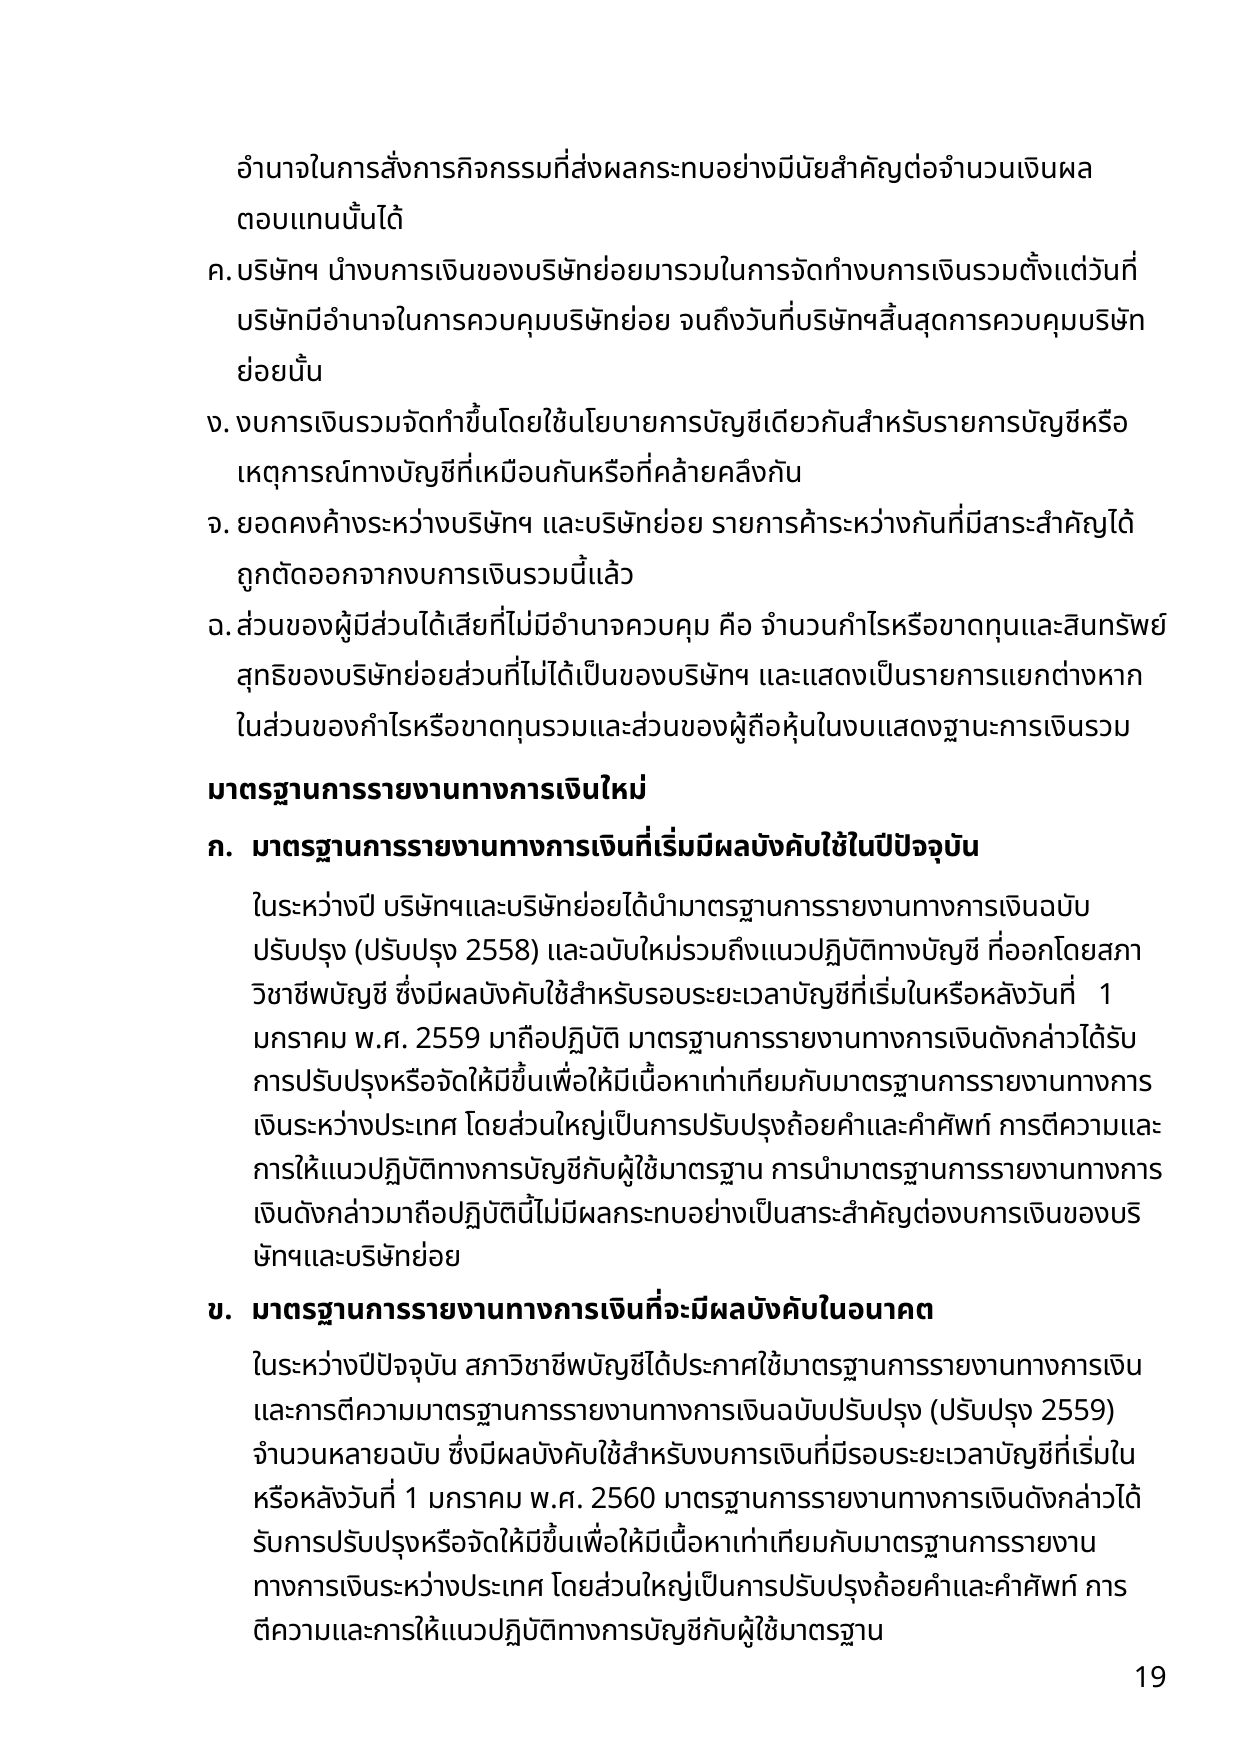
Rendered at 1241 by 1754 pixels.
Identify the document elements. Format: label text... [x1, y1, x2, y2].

list ยอดคงค้างระหว่างบริษัทฯ และบริษัทย่อย รายการค้าระหว่างกันที่มีสาระสำคัญได้ถูกตัดออกจากงบการเงินรวมนี้แล้ว [207, 502, 1168, 597]
text มาตรฐานการรายงานทางการเงินใหม่ [177, 768, 1172, 813]
text ในระหว่างปี บริษัทฯและบริษัทย่อยได้นำมาตรฐานการรายงานทางการเงินฉบับปรับปรุง (ปรับปรุง 2558) และฉบับใหม่รวมถึงแนวปฏิบัติทางบัญชี ที่ออกโดยสภาวิชาชีพบัญชี ซึ่งมีผลบังคับใช้สำหรับรอบระยะเวลาบัญชีที่เริ่มในหรือหลังวันที่ 1 มกราคม พ.ศ. 2559 มาถือปฏิบัติ มาตรฐานการรายงานทางการเงินดังกล่าวได้รับการปรับปรุงหรือจัดให้มีขึ้นเพื่อให้มีเนื้อหาเท่าเทียมกับมาตรฐานการรายงานทางการเงินระหว่างประเทศ โดยส่วนใหญ่เป็นการปรับปรุงถ้อยคำและคำศัพท์ การตีความและการให้แนวปฏิบัติทางการบัญชีกับผู้ใช้มาตรฐาน การนำมาตรฐานการรายงานทางการเงินดังกล่าวมาถือปฏิบัตินี้ไม่มีผลกระทบอย่างเป็นสาระสำคัญต่องบการเงินของบริษัทฯและบริษัทย่อย [252, 882, 1172, 1276]
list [207, 148, 1168, 242]
list ส่วนของผู้มีส่วนได้เสียที่ไม่มีอำนาจควบคุม คือ จำนวนกำไรหรือขาดทุนและสินทรัพย์สุทธิของบริษัทย่อยส่วนที่ไม่ได้เป็นของบริษัทฯ และแสดงเป็นรายการแยกต่างหากในส่วนของกำไรหรือขาดทุนรวมและส่วนของผู้ถือหุ้นในงบแสดงฐานะการเงินรวม [207, 604, 1168, 749]
text ข. มาตรฐานการรายงานทางการเงินที่จะมีผลบังคับในอนาคต [207, 1288, 1172, 1332]
list งบการเงินรวมจัดทำขึ้นโดยใช้นโยบายการบัญชีเดียวกันสำหรับรายการบัญชีหรือเหตุการณ์ทางบัญชีที่เหมือนกันหรือที่คล้ายคลึงกัน [207, 401, 1168, 496]
text ก. มาตรฐานการรายงานทางการเงินที่เริ่มมีผลบังคับใช้ในปีปัจจุบัน [207, 825, 1172, 869]
list บริษัทฯ นำงบการเงินของบริษัทย่อยมารวมในการจัดทำงบการเงินรวมตั้งแต่วันที่บริษัทมีอำนาจในการควบคุมบริษัทย่อย จนถึงวันที่บริษัทฯสิ้นสุดการควบคุมบริษัทย่อยนั้น [207, 249, 1168, 394]
text ในระหว่างปีปัจจุบัน สภาวิชาชีพบัญชีได้ประกาศใช้มาตรฐานการรายงานทางการเงินและการตีความมาตรฐานการรายงานทางการเงินฉบับปรับปรุง (ปรับปรุง 2559) จำนวนหลายฉบับ ซึ่งมีผลบังคับใช้สำหรับงบการเงินที่มีรอบระยะเวลาบัญชีที่เริ่มในหรือหลังวันที่ 1 มกราคม พ.ศ. 2560 มาตรฐานการรายงานทางการเงินดังกล่าวได้รับการปรับปรุงหรือจัดให้มีขึ้นเพื่อให้มีเนื้อหาเท่าเทียมกับมาตรฐานการรายงานทางการเงินระหว่างประเทศ โดยส่วนใหญ่เป็นการปรับปรุงถ้อยคำและคำศัพท์ การตีความและการให้แนวปฏิบัติทางการบัญชีกับผู้ใช้มาตรฐาน [252, 1345, 1172, 1654]
